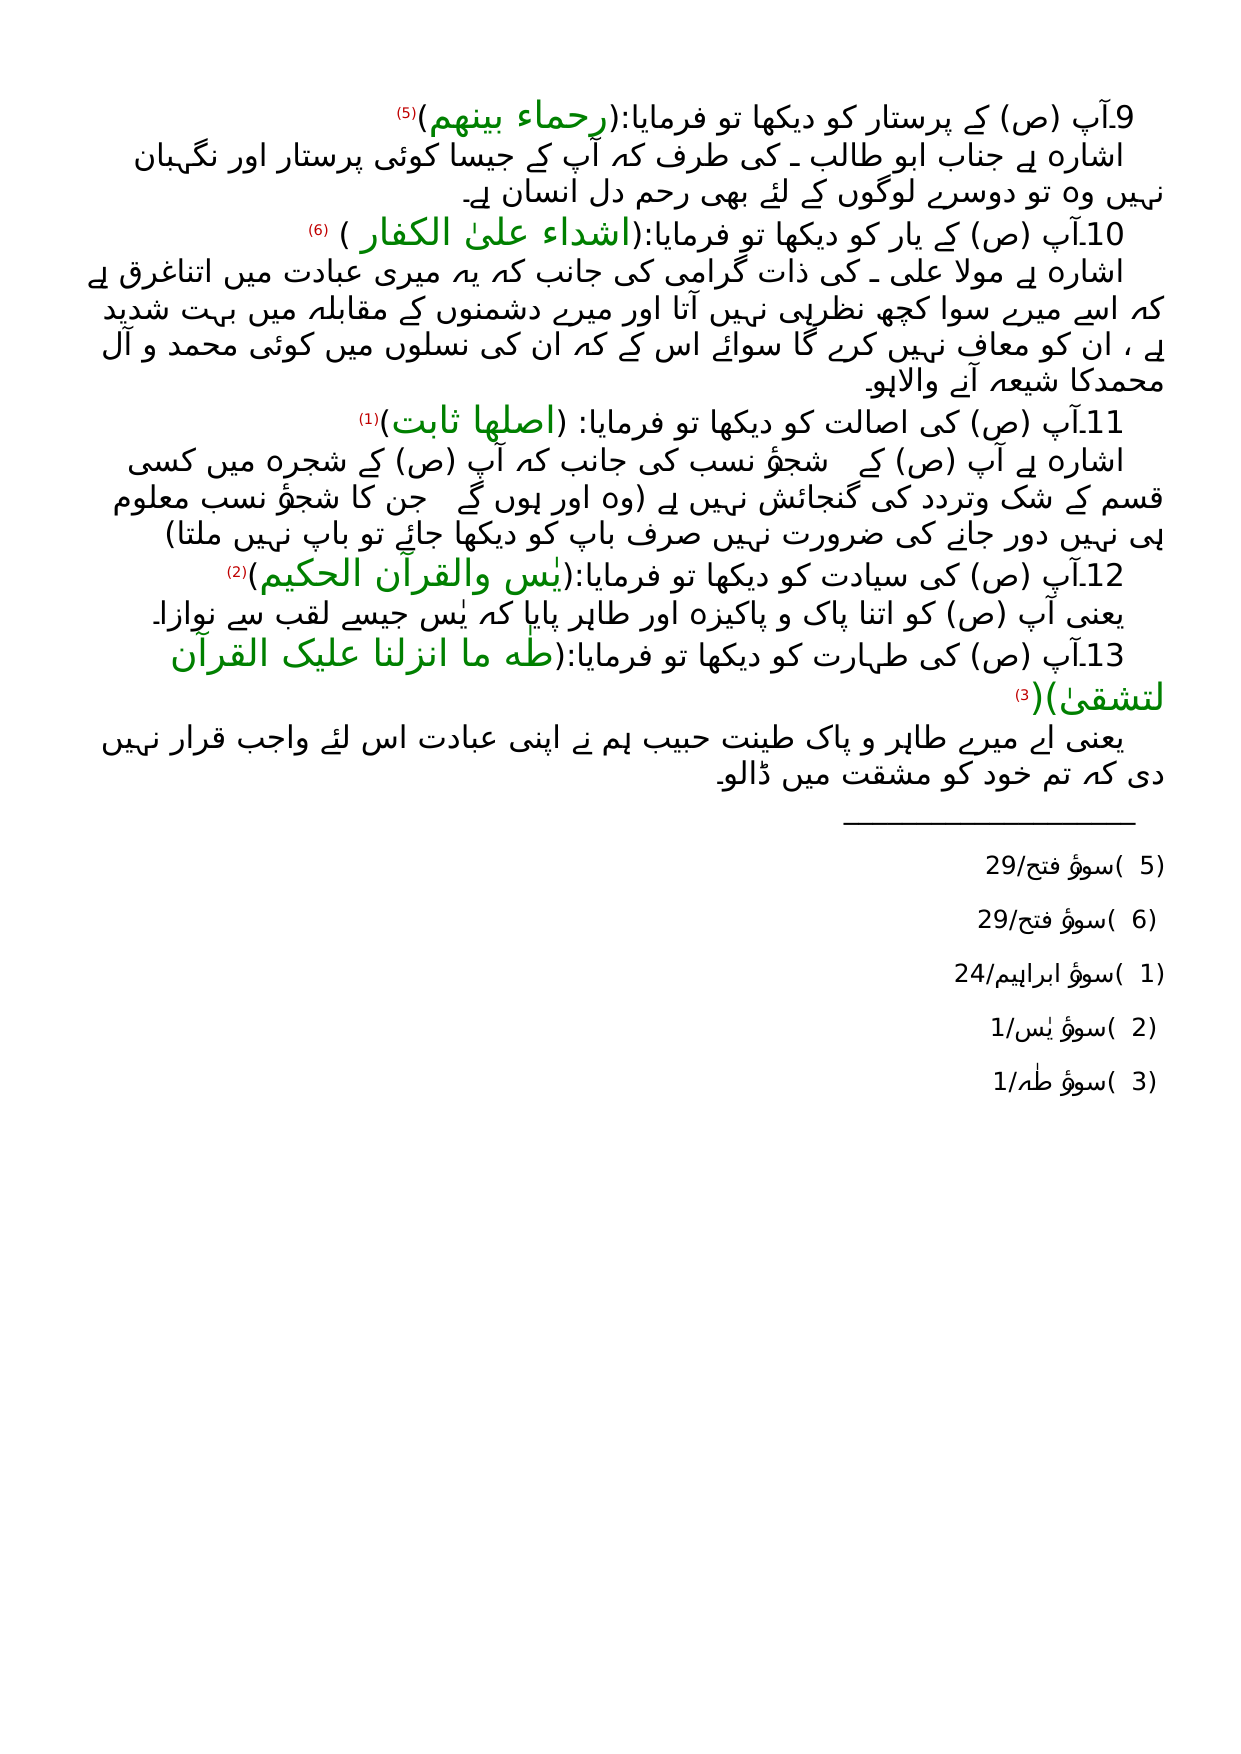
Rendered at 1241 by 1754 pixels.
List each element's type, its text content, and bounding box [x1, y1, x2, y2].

text 11۔آپ (ص) کی اصالت کو دیکھا تو فرمایا: (اصلها ثابت)(1) [75, 399, 1165, 443]
text 9۔آپ (ص) کے پرستار کو دیکھا تو فرمایا:(رحماء بینهم)(5) [75, 94, 1165, 137]
text اشارہ ہے مولا علی ـ کی ذات گرامی کی جانب کہ یہ میری عبادت میں اتناغرق ہے کہ اسے میرے سوا کچھ نظرہی نہیں آتا اور میرے دشمنوں کے مقابلہ میں بہت شدید ہے ، ان کو معاف نہیں کرے گا سوائے اس کے کہ ان کی نسلوں میں کوئی محمد و آل محمدکا شیعہ آنے والاہو۔ [75, 254, 1165, 399]
text (1)سورۂ ابراہیم/24 [75, 959, 1165, 988]
text 10۔آپ (ص) کے یار کو دیکھا تو فرمایا:(اشداء علیٰ الکفار ) (6) [75, 210, 1165, 254]
text یعنی اے میرے طاہر و پاک طینت حبیب ہم نے اپنی عبادت اس لئے واجب قرار نہیں دی کہ تم خود کو مشقت میں ڈالو۔ [75, 719, 1165, 792]
text 12۔آپ (ص) کی سیادت کو دیکھا تو فرمایا:(یٰس والقرآن الحکیم)(2) [75, 552, 1165, 596]
text ____________________ [75, 792, 1165, 826]
text اشارہ ہے آپ (ص) کے شجرۂ نسب کی جانب کہ آپ (ص) کے شجرہ میں کسی قسم کے شک وتردد کی گنجائش نہیں ہے (وہ اور ہوں گے جن کا شجرۂ نسب معلوم ہی نہیں دور جانے کی ضرورت نہیں صرف باپ کو دیکھا جائے تو باپ نہیں ملتا) [75, 443, 1165, 552]
text (5)سورۂ فتح/29 [75, 851, 1165, 880]
text 13۔آپ (ص) کی طہارت کو دیکھا تو فرمایا:(طٰه ما انزلنا علیک القرآن لتشقیٰ)(3) [75, 632, 1165, 719]
text (6)سورۂ فتح/29 [75, 905, 1165, 934]
text اشارہ ہے جناب ابو طالب ـ کی طرف کہ آپ کے جیسا کوئی پرستار اور نگہبان نہیں وہ تو دوسرے لوگوں کے لئے بھی رحم دل انسان ہے۔ [75, 137, 1165, 210]
text (3)سورۂ طٰہ/1 [75, 1067, 1165, 1097]
text یعنی آپ (ص) کو اتنا پاک و پاکیزہ اور طاہر پایا کہ یٰس جیسے لقب سے نوازا۔ [75, 596, 1165, 632]
text (2)سورۂ یٰس/1 [75, 1013, 1165, 1042]
